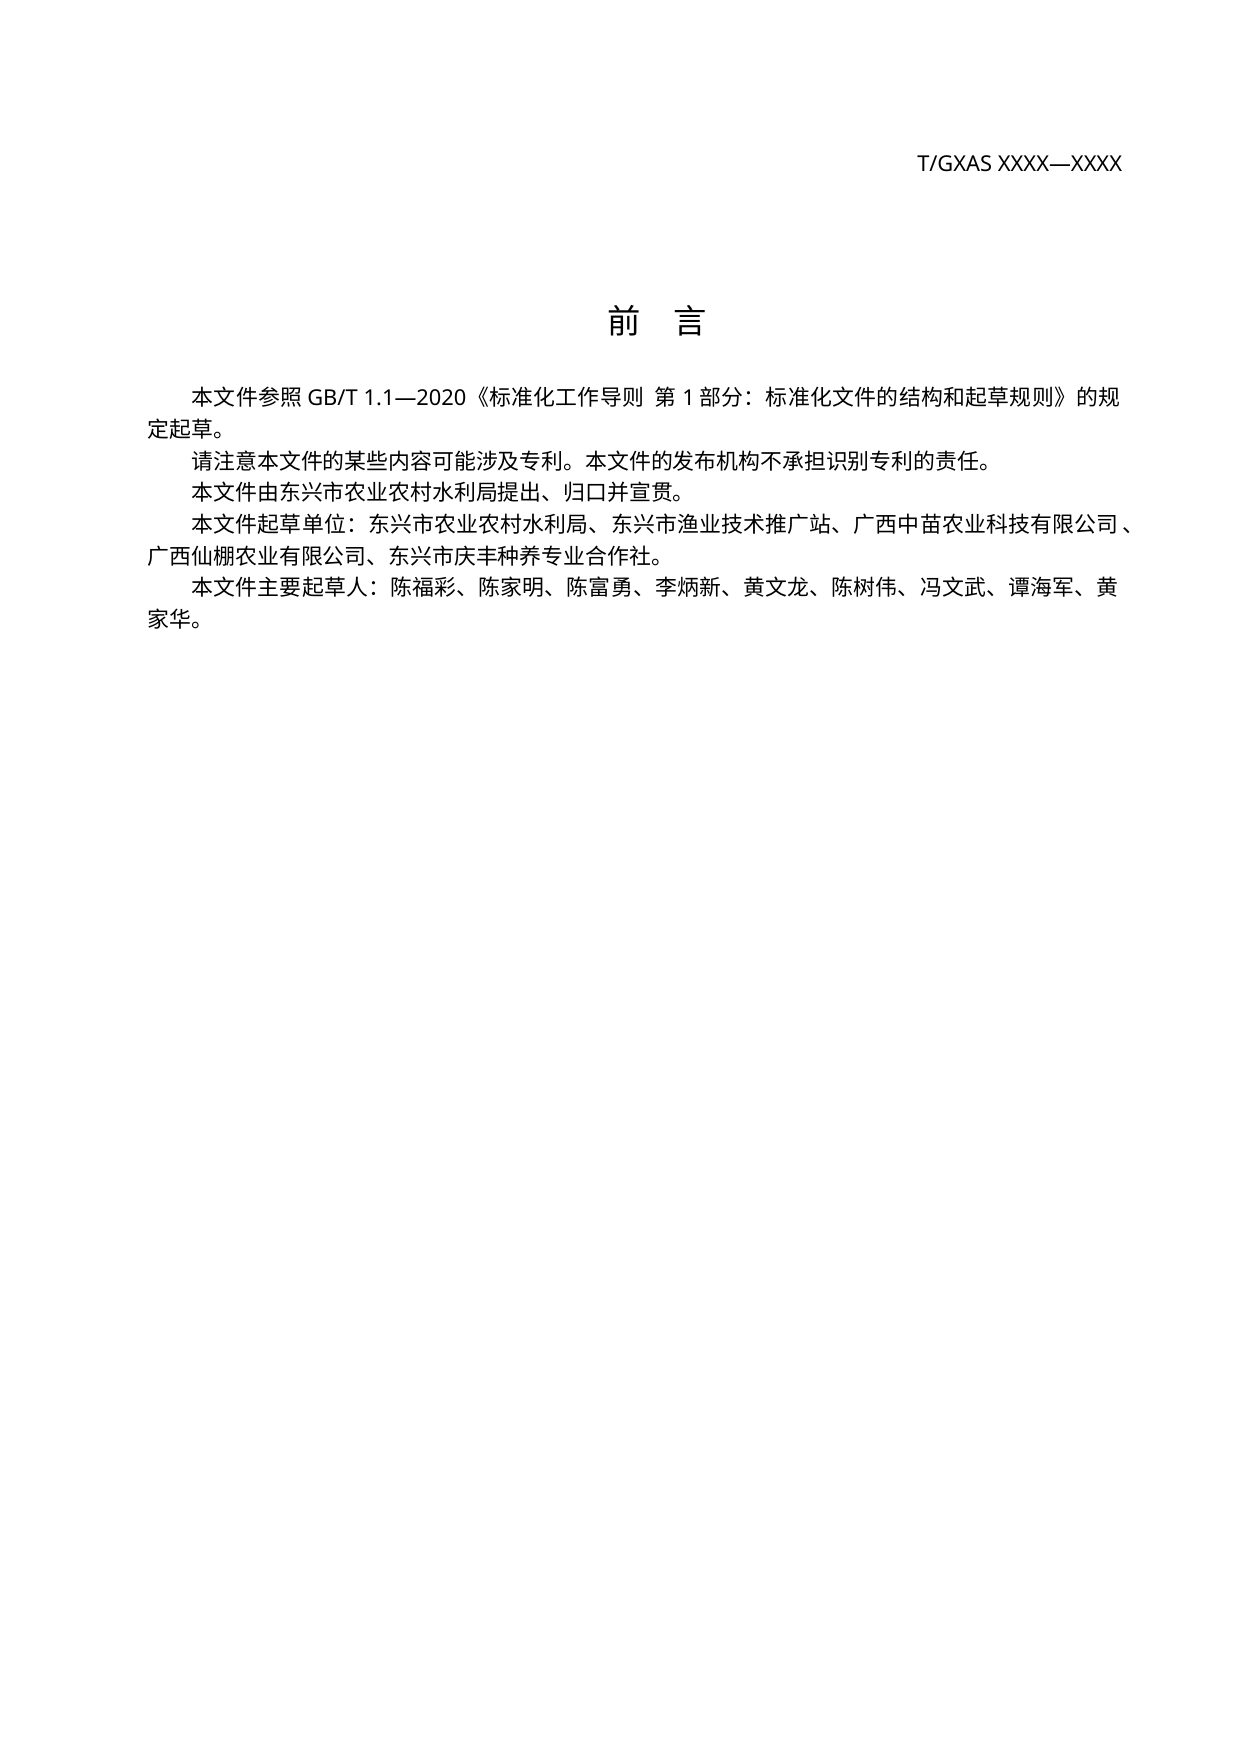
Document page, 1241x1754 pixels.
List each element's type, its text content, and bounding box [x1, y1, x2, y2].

text 本文件起草单位：东兴市农业农村水利局、东兴市渔业技术推广站、广西中苗农业科技有限公司、广西仙棚农业有限公司、东兴市庆丰种养专业合作社。 [148, 507, 1122, 570]
text 前言 [148, 294, 1122, 343]
text 本文件主要起草人：陈福彩、陈家明、陈富勇、李炳新、黄文龙、陈树伟、冯文武、谭海军、黄家华。 [148, 570, 1122, 634]
text 本文件参照GB/T 1.1—2020《标准化工作导则 第1部分：标准化文件的结构和起草规则》的规定起草。 [148, 380, 1122, 444]
text 请注意本文件的某些内容可能涉及专利。本文件的发布机构不承担识别专利的责任。 [148, 444, 1122, 475]
text 本文件由东兴市农业农村水利局提出、归口并宣贯。 [148, 475, 1122, 507]
